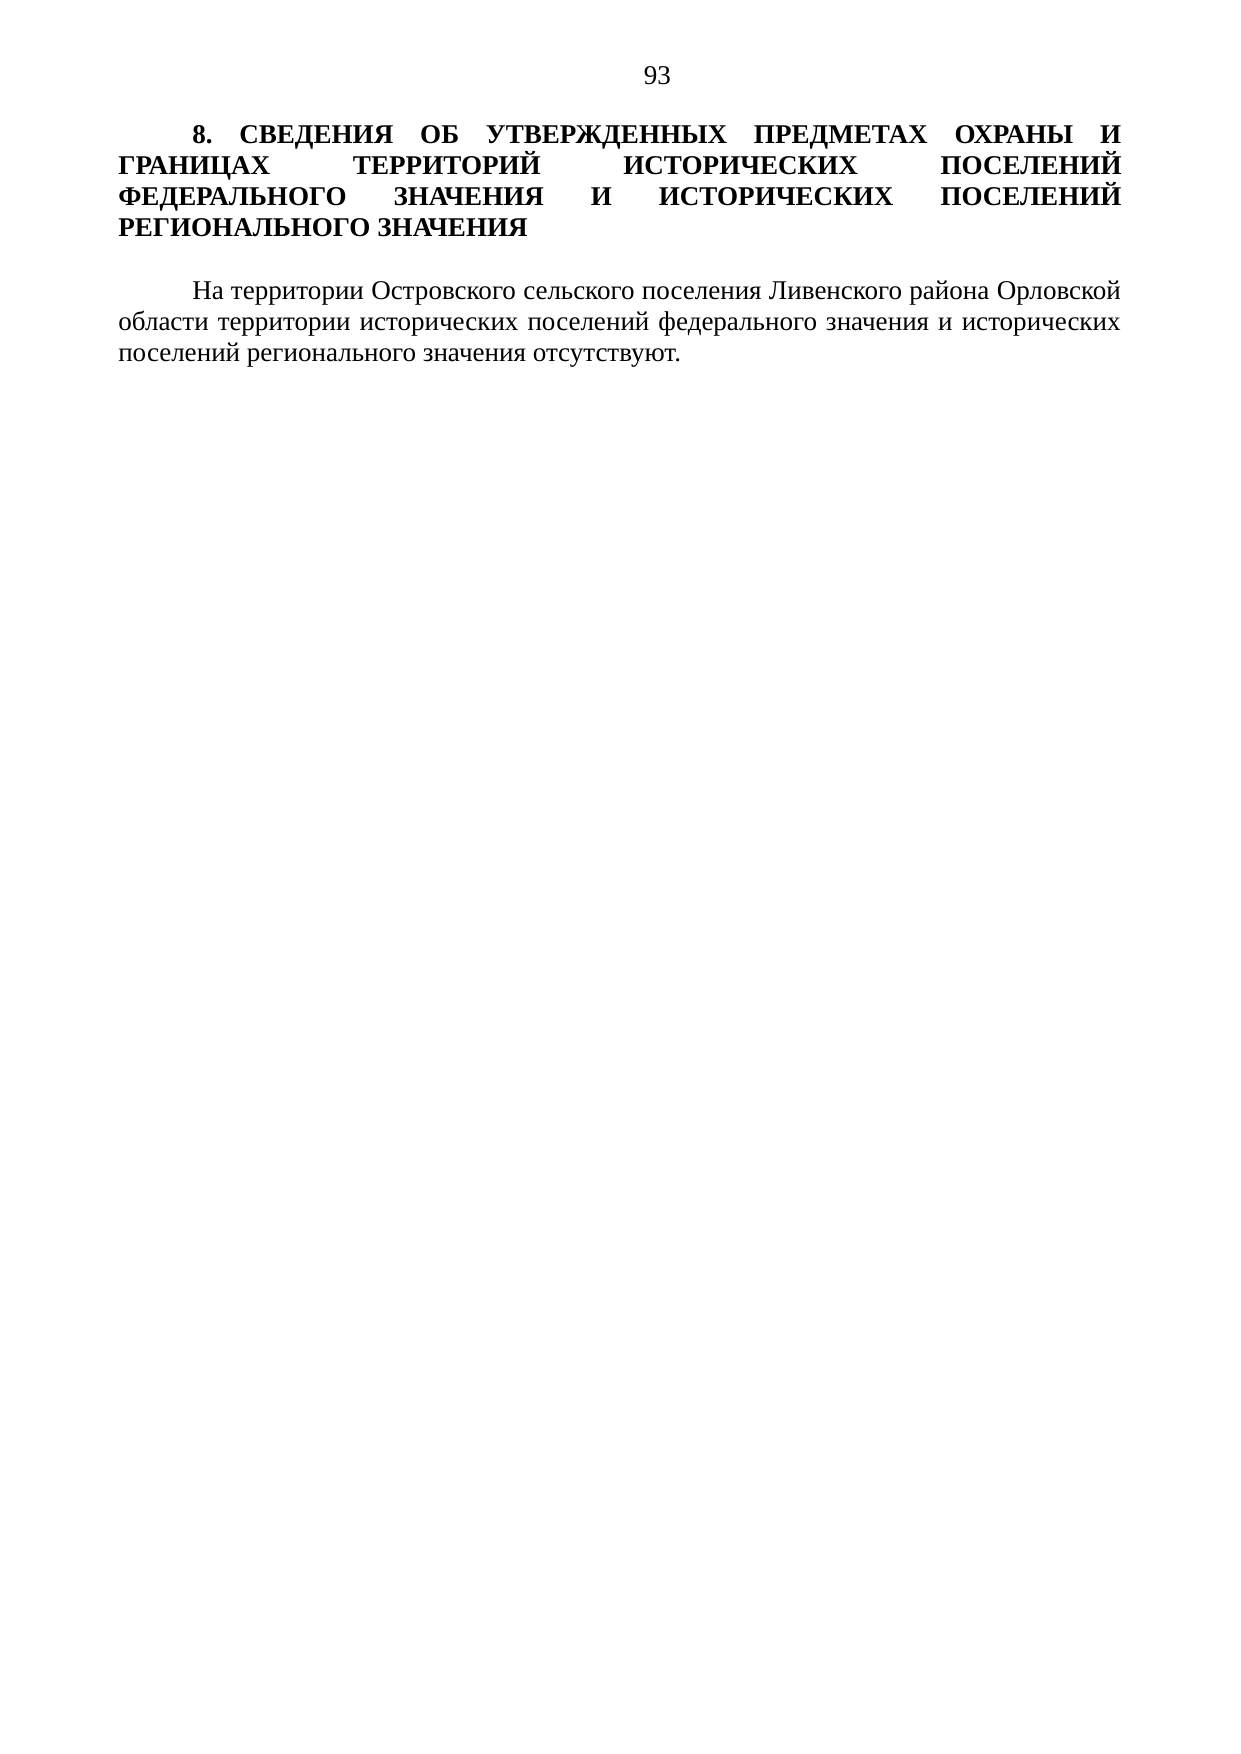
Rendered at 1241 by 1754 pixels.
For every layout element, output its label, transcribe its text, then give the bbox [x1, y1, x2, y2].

subtitle 8. СВЕДЕНИЯ ОБ УТВЕРЖДЕННЫХ ПРЕДМЕТАХ ОХРАНЫ И ГРАНИЦАХ ТЕРРИТОРИЙ ИСТОРИЧЕСКИХ ПОСЕЛЕНИЙ ФЕДЕРАЛЬНОГО ЗНАЧЕНИЯ И ИСТОРИЧЕСКИХ ПОСЕЛЕНИЙ РЕГИОНАЛЬНОГО ЗНАЧЕНИЯ [118, 118, 1122, 243]
text На территории Островского сельского поселения Ливенского района Орловской области территории исторических поселений федерального значения и исторических поселений регионального значения отсутствуют. [118, 274, 1122, 367]
